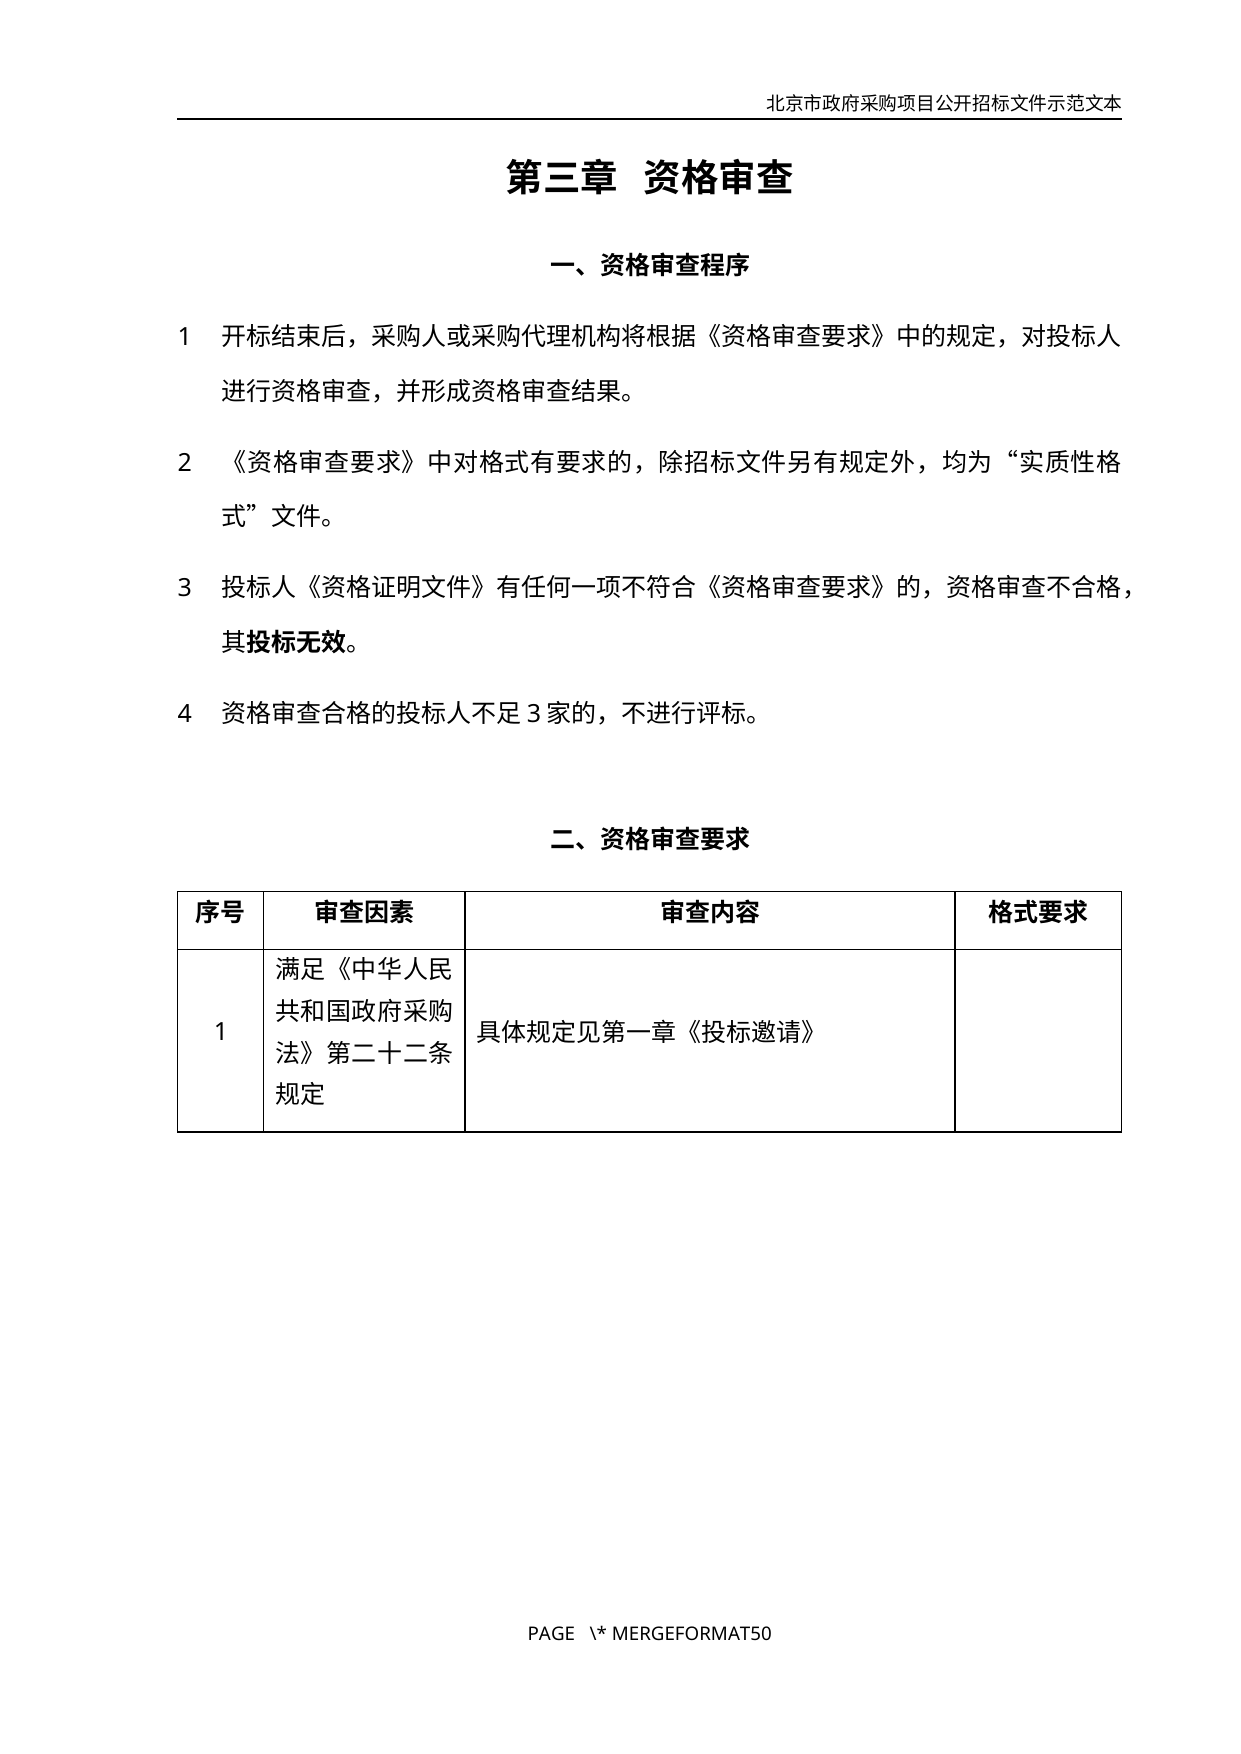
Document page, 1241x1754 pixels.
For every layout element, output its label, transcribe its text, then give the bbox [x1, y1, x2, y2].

table_cell 满足《中华人民共和国政府采购法》第二十二条规定 [264, 950, 464, 1131]
table_header 审查因素 [264, 892, 464, 949]
text 第三章 资格审查 [177, 148, 1122, 202]
table_header 序号 [178, 892, 263, 949]
table_header 审查内容 [466, 892, 954, 949]
list 资格审查合格的投标人不足3家的，不进行评标。 [177, 693, 1122, 729]
table_header 格式要求 [956, 892, 1121, 949]
list 开标结束后，采购人或采购代理机构将根据《资格审查要求》中的规定，对投标人进行资格审查，并形成资格审查结果。 [177, 317, 1122, 407]
list 《资格审查要求》中对格式有要求的，除招标文件另有规定外，均为“实质性格式”文件。 [177, 442, 1122, 533]
list 投标人《资格证明文件》有任何一项不符合《资格审查要求》的，资格审查不合格，其投标无效。 [177, 568, 1122, 658]
table_cell 具体规定见第一章《投标邀请》 [466, 950, 954, 1131]
text 一、资格审查程序 [177, 246, 1122, 282]
text 二、资格审查要求 [177, 820, 1122, 856]
table_cell 1 [178, 950, 263, 1131]
table_cell [956, 950, 1121, 1131]
